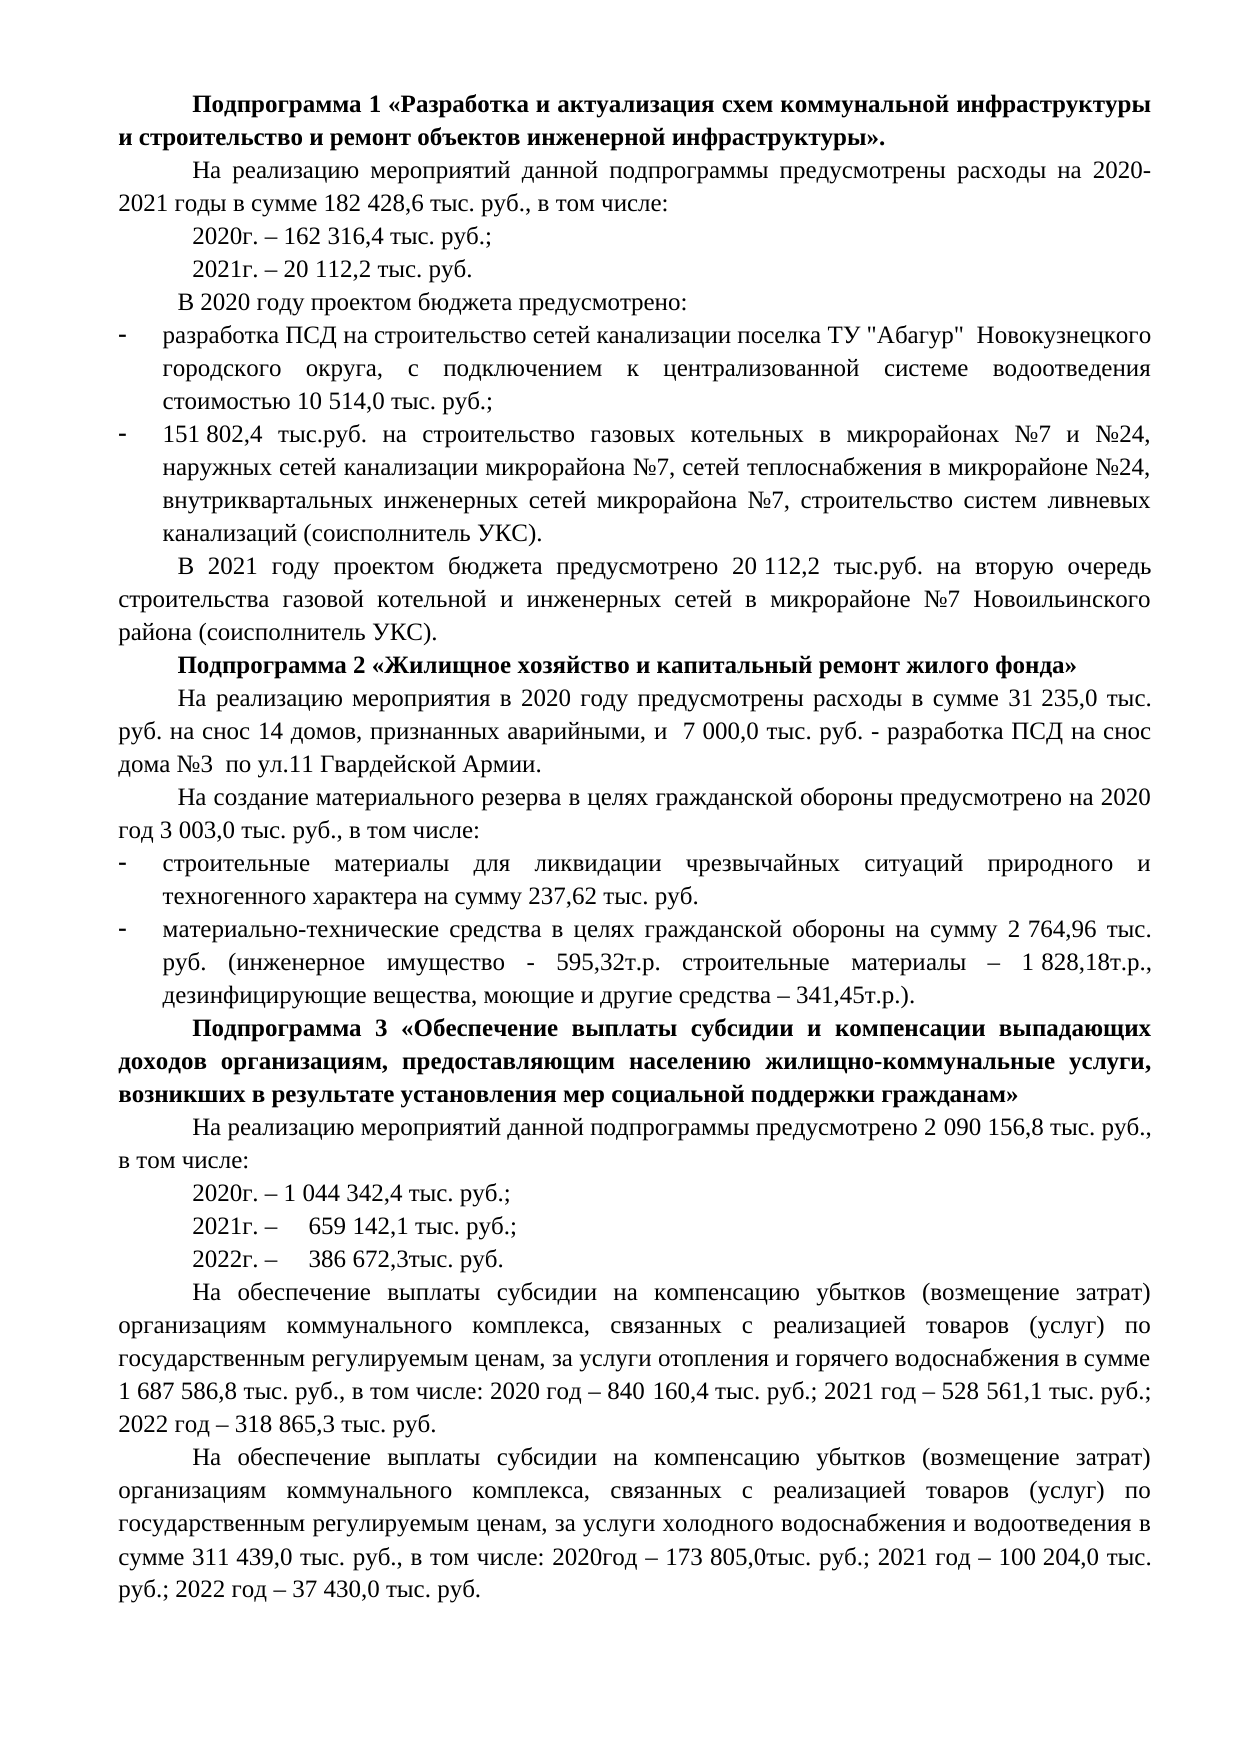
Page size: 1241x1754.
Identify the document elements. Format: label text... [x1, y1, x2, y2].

text 2021г. – 20 112,2 тыс. руб. [118, 254, 1152, 282]
list материально-технические средства в целях гражданской обороны на сумму 2 764,96 тыс. руб. (инженерное имущество - 595,32т.р. строительные материалы – 1 828,18т.р., дезинфицирующие вещества, моющие и другие средства – 341,45т.р.). [118, 914, 1152, 1009]
text На реализацию мероприятий данной подпрограммы предусмотрены расходы на 2020-2021 годы в сумме 182 428,6 тыс. руб., в том числе: [118, 155, 1152, 216]
text В 2021 году проектом бюджета предусмотрено 20 112,2 тыс.руб. на вторую очередь строительства газовой котельной и инженерных сетей в микрорайоне №7 Новоильинского района (соисполнитель УКС). [118, 551, 1152, 646]
text На обеспечение выплаты субсидии на компенсацию убытков (возмещение затрат) организациям коммунального комплекса, связанных с реализацией товаров (услуг) по государственным регулируемым ценам, за услуги холодного водоснабжения и водоотведения в сумме 311 439,0 тыс. руб., в том числе: 2020год – 173 805,0тыс. руб.; 2021 год – 100 204,0 тыс. руб.; 2022 год – 37 430,0 тыс. руб. [118, 1442, 1152, 1603]
list строительные материалы для ликвидации чрезвычайных ситуаций природного и техногенного характера на сумму 237,62 тыс. руб. [118, 848, 1152, 910]
text На обеспечение выплаты субсидии на компенсацию убытков (возмещение затрат) организациям коммунального комплекса, связанных с реализацией товаров (услуг) по государственным регулируемым ценам, за услуги отопления и горячего водоснабжения в сумме 1 687 586,8 тыс. руб., в том числе: 2020 год – 840 160,4 тыс. руб.; 2021 год – 528 561,1 тыс. руб.; 2022 год – 318 865,3 тыс. руб. [118, 1277, 1152, 1438]
text Подпрограмма 2 «Жилищное хозяйство и капитальный ремонт жилого фонда» [118, 650, 1152, 679]
text 2022г. – 386 672,3тыс. руб. [118, 1244, 1152, 1273]
text В 2020 году проектом бюджета предусмотрено: [118, 287, 1152, 316]
list 151 802,4 тыс.руб. на строительство газовых котельных в микрорайонах №7 и №24, наружных сетей канализации микрорайона №7, сетей теплоснабжения в микрорайоне №24, внутриквартальных инженерных сетей микрорайона №7, строительство систем ливневых канализаций (соисполнитель УКС). [118, 419, 1152, 547]
text Подпрограмма 3 «Обеспечение выплаты субсидии и компенсации выпадающих доходов организациям, предоставляющим населению жилищно-коммунальные услуги, возникших в результате установления мер социальной поддержки гражданам» [118, 1013, 1152, 1108]
list разработка ПСД на строительство сетей канализации поселка ТУ "Абагур" Новокузнецкого городского округа, с подключением к централизованной системе водоотведения стоимостью 10 514,0 тыс. руб.; [118, 320, 1152, 414]
text На создание материального резерва в целях гражданской обороны предусмотрено на 2020 год 3 003,0 тыс. руб., в том числе: [118, 782, 1152, 844]
text 2020г. – 1 044 342,4 тыс. руб.; [118, 1178, 1152, 1207]
text На реализацию мероприятия в 2020 году предусмотрены расходы в сумме 31 235,0 тыс. руб. на снос 14 домов, признанных аварийными, и 7 000,0 тыс. руб. - разработка ПСД на снос дома №3 по ул.11 Гвардейской Армии. [118, 683, 1152, 778]
text 2020г. – 162 316,4 тыс. руб.; [118, 221, 1152, 249]
text 2021г. – 659 142,1 тыс. руб.; [118, 1211, 1152, 1240]
text Подпрограмма 1 «Разработка и актуализация схем коммунальной инфраструктуры и строительство и ремонт объектов инженерной инфраструктуры». [118, 89, 1152, 150]
text На реализацию мероприятий данной подпрограммы предусмотрено 2 090 156,8 тыс. руб., в том числе: [118, 1112, 1152, 1174]
